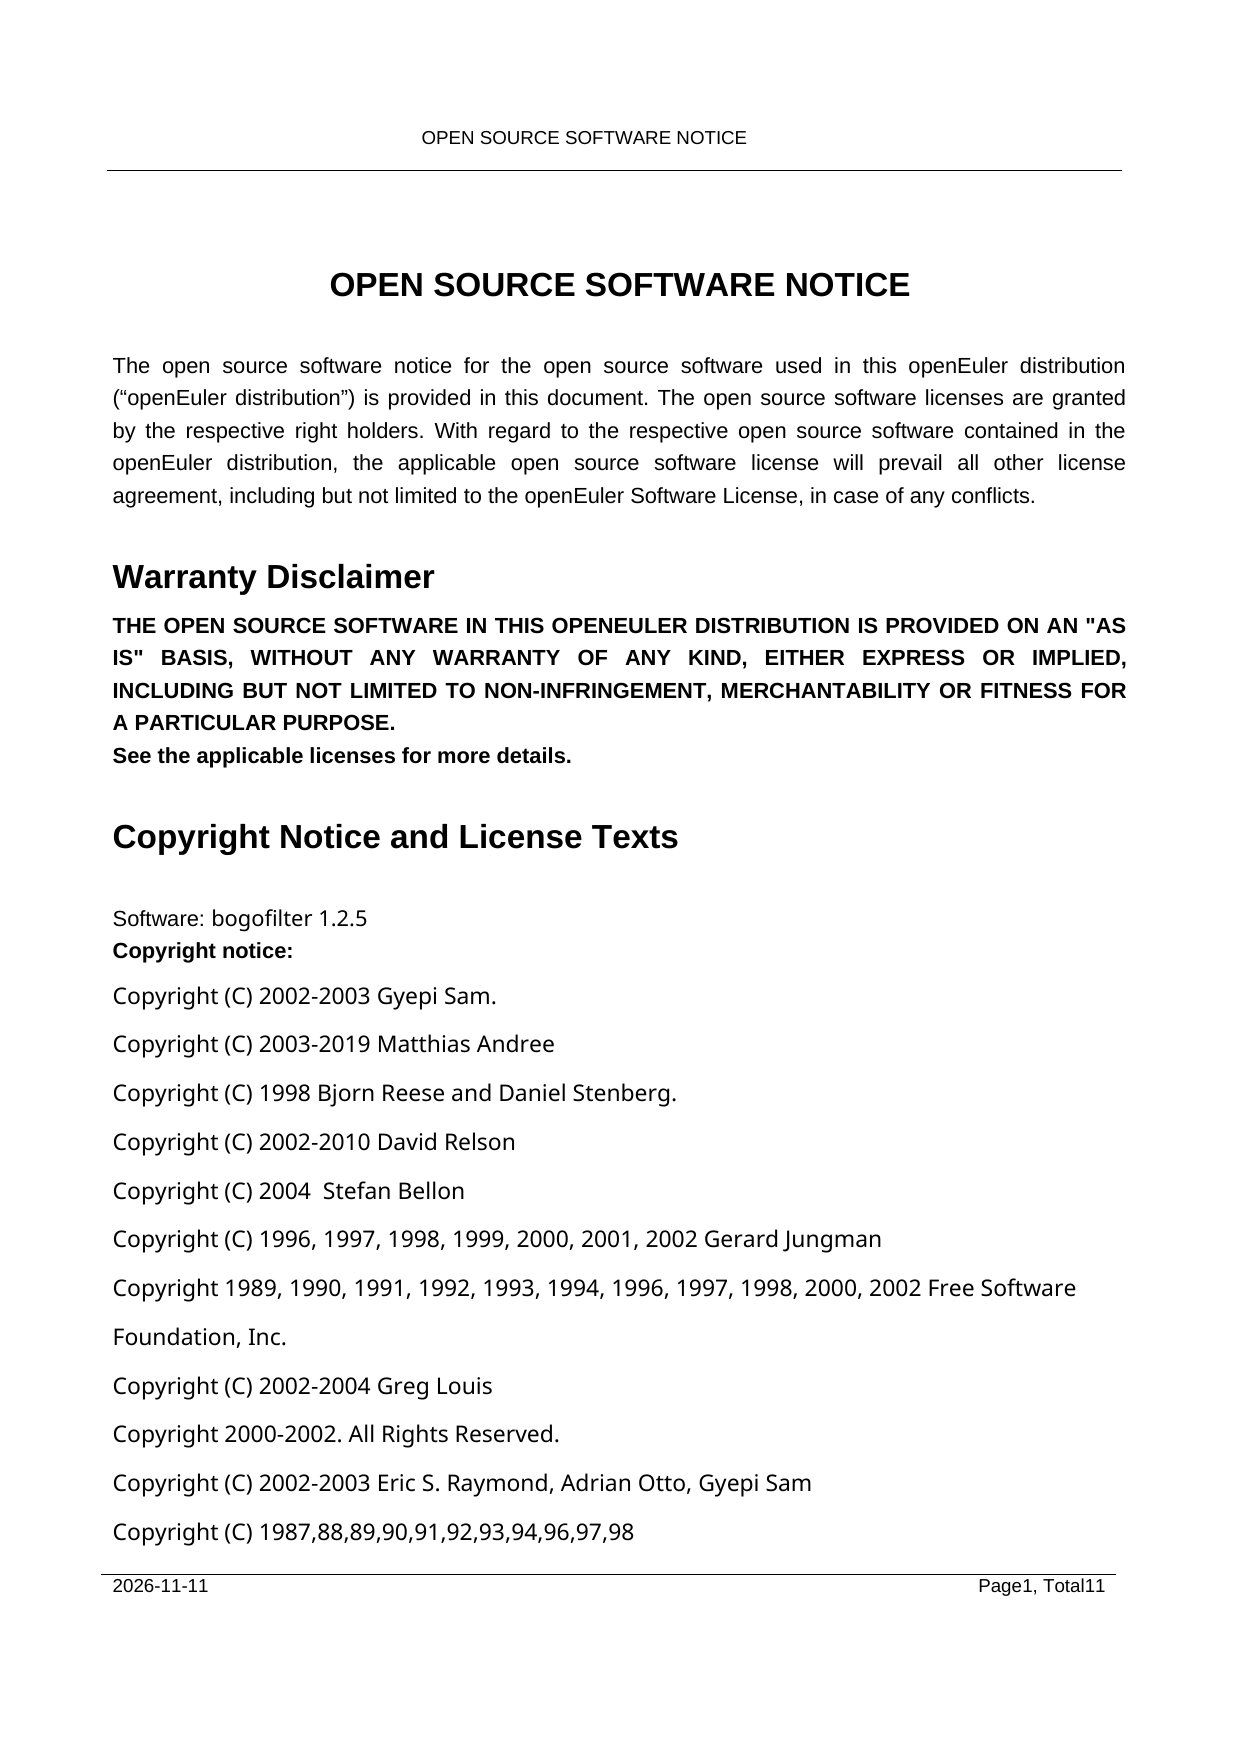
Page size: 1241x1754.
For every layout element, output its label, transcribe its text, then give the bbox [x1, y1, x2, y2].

text Copyright notice: [112, 934, 1128, 966]
text Copyright Notice and License Texts [112, 804, 1128, 869]
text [112, 979, 1128, 1548]
text The open source software notice for the open source software used in this openEuler distribution (“openEuler distribution”) is provided in this document. The open source software licenses are granted by the respective right holders. With regard to the respective open source software contained in the openEuler distribution, the applicable open source software license will prevail all other license agreement, including but not limited to the openEuler Software License, in case of any conflicts. [112, 349, 1128, 511]
text Software: bogofilter 1.2.5 [112, 901, 1128, 934]
text OPEN SOURCE SOFTWARE NOTICE [112, 251, 1128, 316]
text Warranty Disclaimer [112, 544, 1128, 609]
text THE OPEN SOURCE SOFTWARE IN THIS OPENEULER DISTRIBUTION IS PROVIDED ON AN "AS IS" BASIS, WITHOUT ANY WARRANTY OF ANY KIND, EITHER EXPRESS OR IMPLIED, INCLUDING BUT NOT LIMITED TO NON-INFRINGEMENT, MERCHANTABILITY OR FITNESS FOR A PARTICULAR PURPOSE. See the applicable licenses for more details. [112, 609, 1128, 771]
